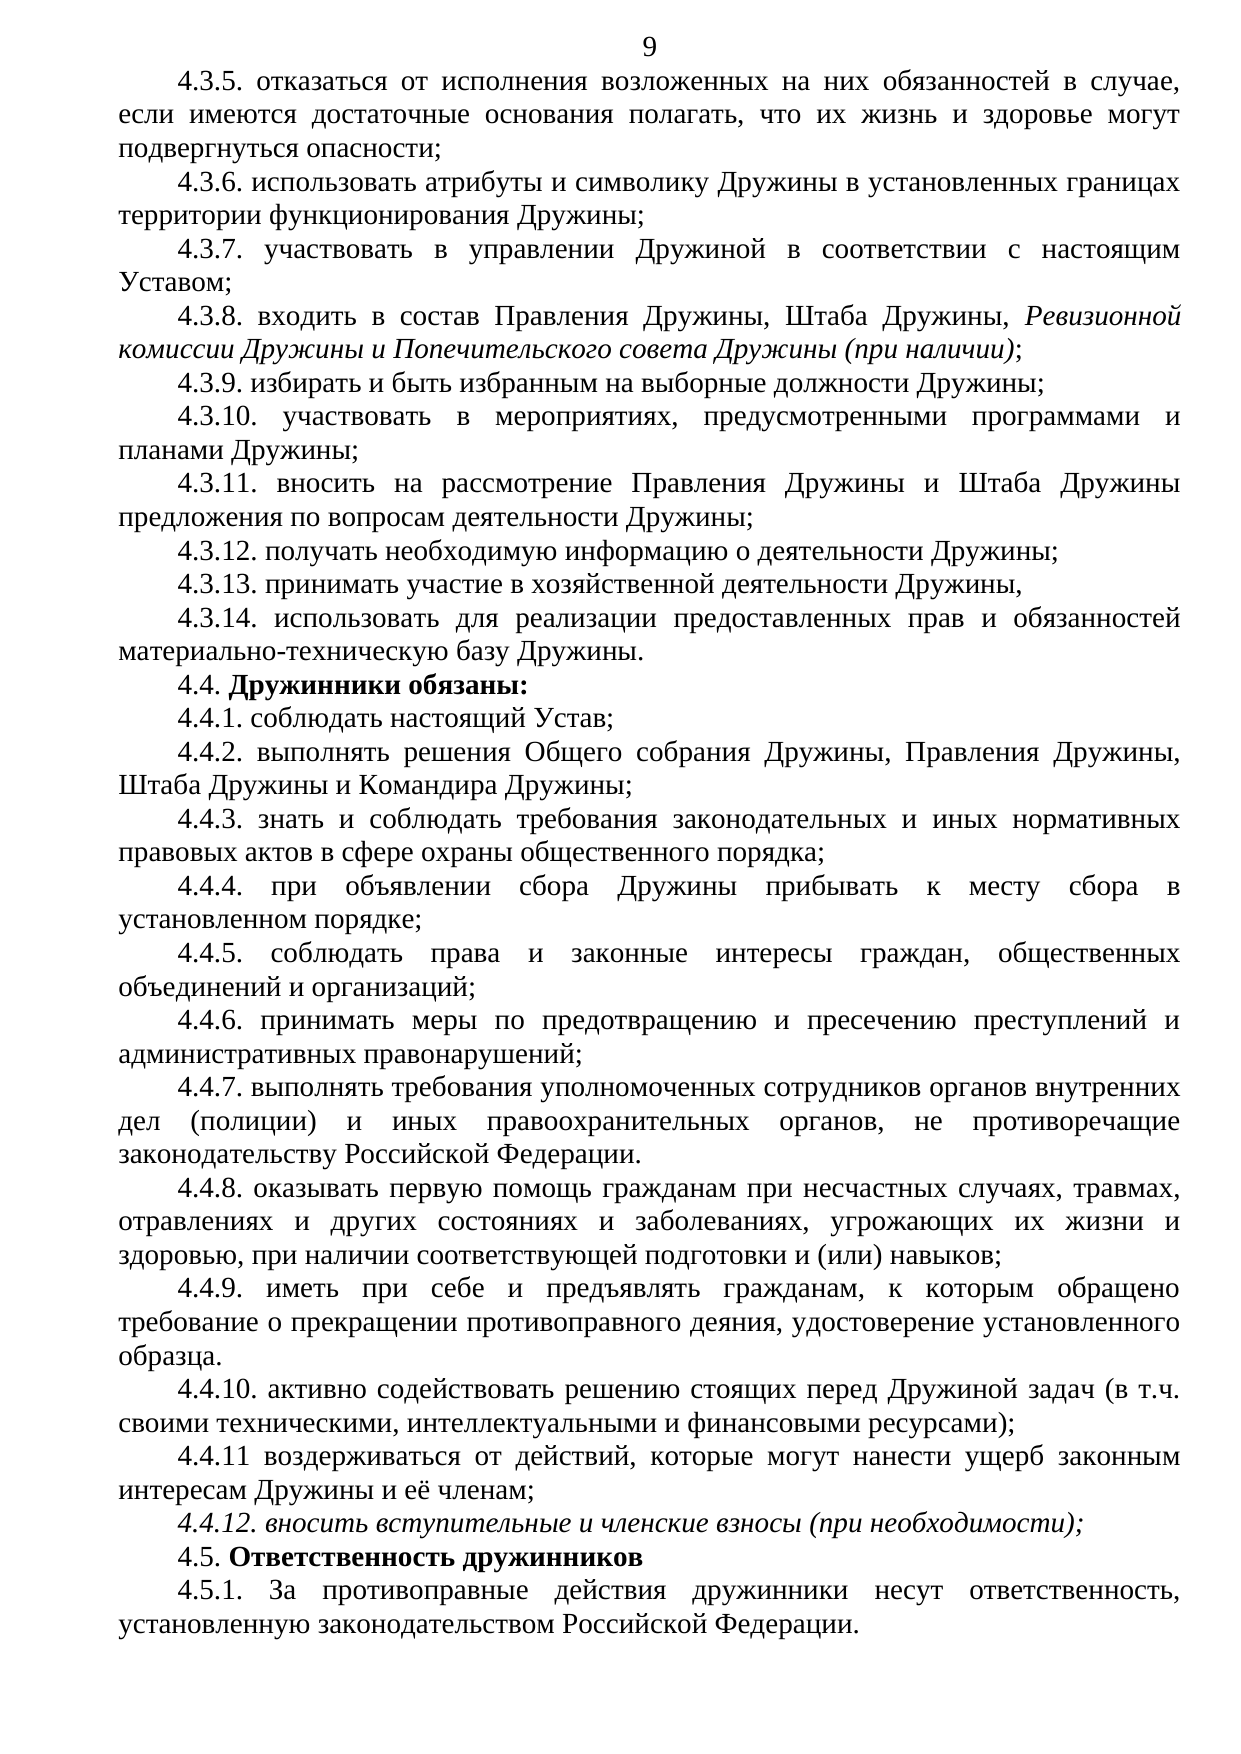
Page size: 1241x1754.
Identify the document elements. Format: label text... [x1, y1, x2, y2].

text 4.4.9. иметь при себе и предъявлять гражданам, к которым обращено требование о прекращении противоправного деяния, удостоверение установленного образца. [118, 1271, 1181, 1371]
text 4.4.6. принимать меры по предотвращению и пресечению преступлений и административных правонарушений; [118, 1002, 1181, 1069]
text 4.5.1. За противоправные действия дружинники несут ответственность, установленную законодательством Российской Федерации. [118, 1572, 1181, 1639]
text 4.4.2. выполнять решения Общего собрания Дружины, Правления Дружины, Штаба Дружины и Командира Дружины; [118, 734, 1181, 801]
text 4.4.5. соблюдать права и законные интересы граждан, общественных объединений и организаций; [118, 935, 1181, 1002]
text 4.4.10. активно содействовать решению стоящих перед Дружиной задач (в т.ч. своими техническими, интеллектуальными и финансовыми ресурсами); [118, 1371, 1181, 1438]
text 4.4.3. знать и соблюдать требования законодательных и иных нормативных правовых актов в сфере охраны общественного порядка; [118, 801, 1181, 868]
text 4.4. Дружинники обязаны: [118, 667, 1181, 700]
text 4.3.5. отказаться от исполнения возложенных на них обязанностей в случае, если имеются достаточные основания полагать, что их жизнь и здоровье могут подвергнуться опасности; [118, 63, 1181, 164]
text 4.3.11. вносить на рассмотрение Правления Дружины и Штаба Дружины предложения по вопросам деятельности Дружины; [118, 466, 1181, 533]
text 4.3.12. получать необходимую информацию о деятельности Дружины; [118, 533, 1181, 566]
text 4.4.7. выполнять требования уполномоченных сотрудников органов внутренних дел (полиции) и иных правоохранительных органов, не противоречащие законодательству Российской Федерации. [118, 1069, 1181, 1170]
text 4.4.4. при объявлении сбора Дружины прибывать к месту сбора в установленном порядке; [118, 868, 1181, 935]
text 4.4.8. оказывать первую помощь гражданам при несчастных случаях, травмах, отравлениях и других состояниях и заболеваниях, угрожающих их жизни и здоровью, при наличии соответствующей подготовки и (или) навыков; [118, 1170, 1181, 1271]
text 4.4.1. соблюдать настоящий Устав; [118, 700, 1181, 734]
text 4.4.11 воздерживаться от действий, которые могут нанести ущерб законным интересам Дружины и её членам; [118, 1438, 1181, 1505]
text 4.3.8. входить в состав Правления Дружины, Штаба Дружины, Ревизионной комиссии Дружины и Попечительского совета Дружины (при наличии); [118, 298, 1181, 365]
text 4.3.6. использовать атрибуты и символику Дружины в установленных границах территории функционирования Дружины; [118, 164, 1181, 231]
text 4.5. Ответственность дружинников [118, 1539, 1181, 1572]
text 4.3.13. принимать участие в хозяйственной деятельности Дружины, [118, 566, 1181, 600]
text 4.3.14. использовать для реализации предоставленных прав и обязанностей материально-техническую базу Дружины. [118, 600, 1181, 667]
text 4.3.7. участвовать в управлении Дружиной в соответствии с настоящим Уставом; [118, 231, 1181, 298]
text 4.3.10. участвовать в мероприятиях, предусмотренными программами и планами Дружины; [118, 398, 1181, 466]
text 4.3.9. избирать и быть избранным на выборные должности Дружины; [118, 365, 1181, 398]
text 4.4.12. вносить вступительные и членские взносы (при необходимости); [118, 1505, 1181, 1539]
